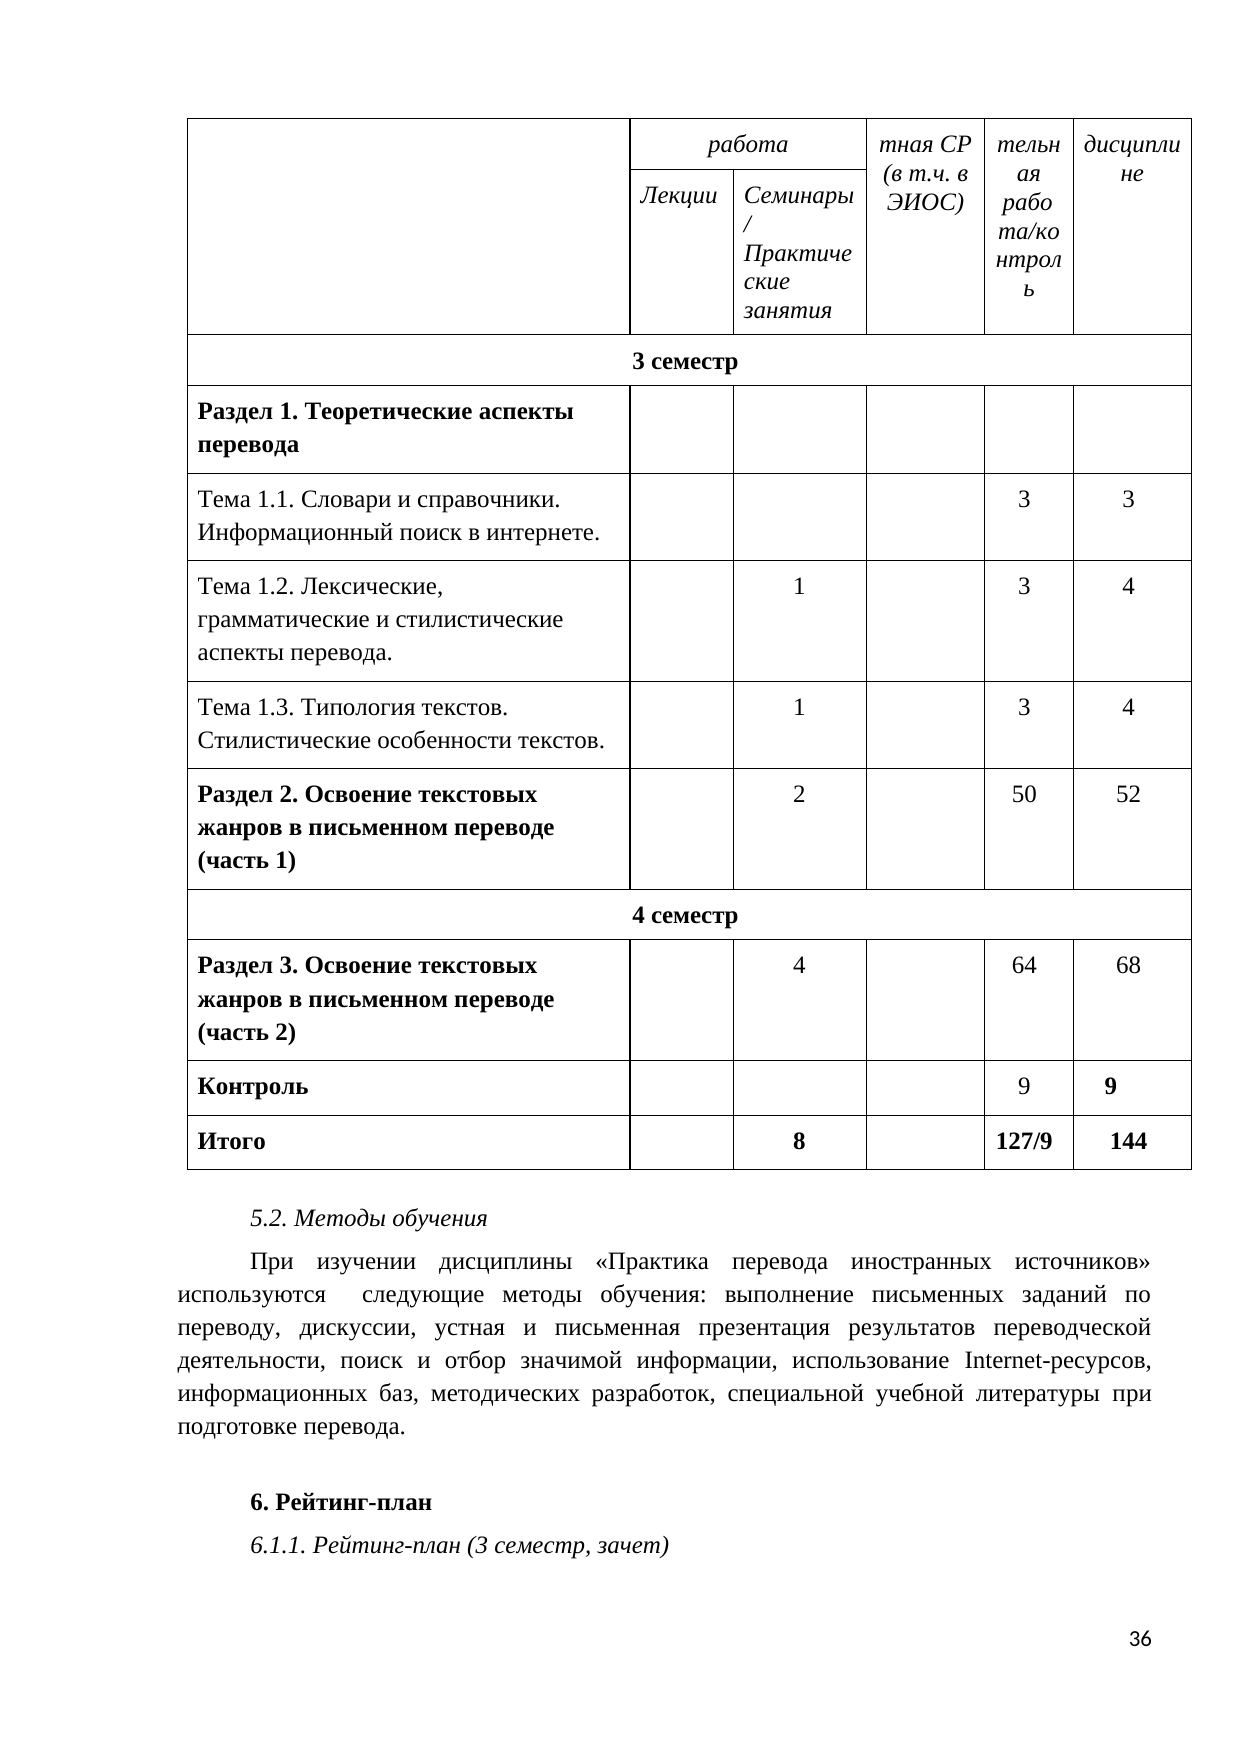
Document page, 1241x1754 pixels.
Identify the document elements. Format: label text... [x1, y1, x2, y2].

table_cell 2 [734, 769, 866, 888]
table_cell 4 [1074, 682, 1191, 768]
table_cell Лекции [631, 170, 733, 334]
table_cell [631, 561, 733, 681]
table_cell Раздел 2. Освоение текстовых жанров в письменном переводе (часть 1) [188, 769, 629, 888]
table_cell 3 [985, 682, 1073, 768]
table_cell [734, 1061, 866, 1114]
table_cell [631, 474, 733, 560]
table_cell [734, 474, 866, 560]
table_cell [631, 1116, 733, 1169]
table_cell [631, 386, 733, 472]
table_cell Итого [188, 1116, 629, 1169]
table_cell [631, 769, 733, 888]
table_cell 64 [985, 940, 1073, 1060]
table_cell [1074, 386, 1191, 472]
table_cell [867, 1061, 984, 1114]
table_cell 9 [1074, 1061, 1191, 1114]
table_cell Тема 1.2. Лексические, грамматические и стилистические аспекты перевода. [188, 561, 629, 681]
table_cell 68 [1074, 940, 1191, 1060]
table_cell 1 [734, 682, 866, 768]
table_cell 127/9 [985, 1116, 1073, 1169]
table_cell Тема 1.3. Типология текстов. Стилистические особенности текстов. [188, 682, 629, 768]
table_cell 3 [985, 561, 1073, 681]
table_cell 144 [1074, 1116, 1191, 1169]
text 6.1.1. Рейтинг-план (3 семестр, зачет) [177, 1531, 1152, 1559]
table_cell [734, 386, 866, 472]
table_cell Раздел 1. Теоретические аспекты перевода [188, 386, 629, 472]
table_cell [631, 940, 733, 1060]
table_cell 52 [1074, 769, 1191, 888]
table_cell [631, 682, 733, 768]
table_cell 4 [734, 940, 866, 1060]
table_cell 1 [734, 561, 866, 681]
table_cell Аудиторная работа [631, 119, 866, 169]
table_cell [867, 769, 984, 888]
table_cell 8 [734, 1116, 866, 1169]
table_cell [631, 1061, 733, 1114]
table_cell Раздел 3. Освоение текстовых жанров в письменном переводе (часть 2) [188, 940, 629, 1060]
table_cell [867, 940, 984, 1060]
table_cell Тема 1.1. Словари и справочники. Информационный поиск в интернете. [188, 474, 629, 560]
table_cell [867, 561, 984, 681]
text 6. Рейтинг-план [177, 1487, 1152, 1516]
table_cell [867, 386, 984, 472]
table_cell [867, 119, 984, 334]
text При изучении дисциплины «Практика перевода иностранных источников» используются следующие методы обучения: выполнение письменных заданий по переводу, дискуссии, устная и письменная презентация результатов переводческой деятельности, поиск и отбор значимой информации, использование Internet-ресурсов, информационных баз, методических разработок, специальной учебной литературы при подготовке перевода. [177, 1246, 1152, 1440]
table_cell [867, 474, 984, 560]
table_cell 4 [1074, 561, 1191, 681]
table_cell [867, 682, 984, 768]
text 5.2. Методы обучения [177, 1203, 1152, 1232]
table_cell Контроль [188, 1061, 629, 1114]
table_cell 9 [985, 1061, 1073, 1114]
table_cell 4 семестр [188, 890, 1191, 939]
table_cell 3 [1074, 474, 1191, 560]
table_cell [867, 1116, 984, 1169]
table_cell 3 семестр [188, 335, 1191, 385]
table_cell 50 [985, 769, 1073, 888]
table_cell 3 [985, 474, 1073, 560]
table_cell [985, 386, 1073, 472]
table_cell Семинары / Практические занятия [734, 170, 866, 334]
